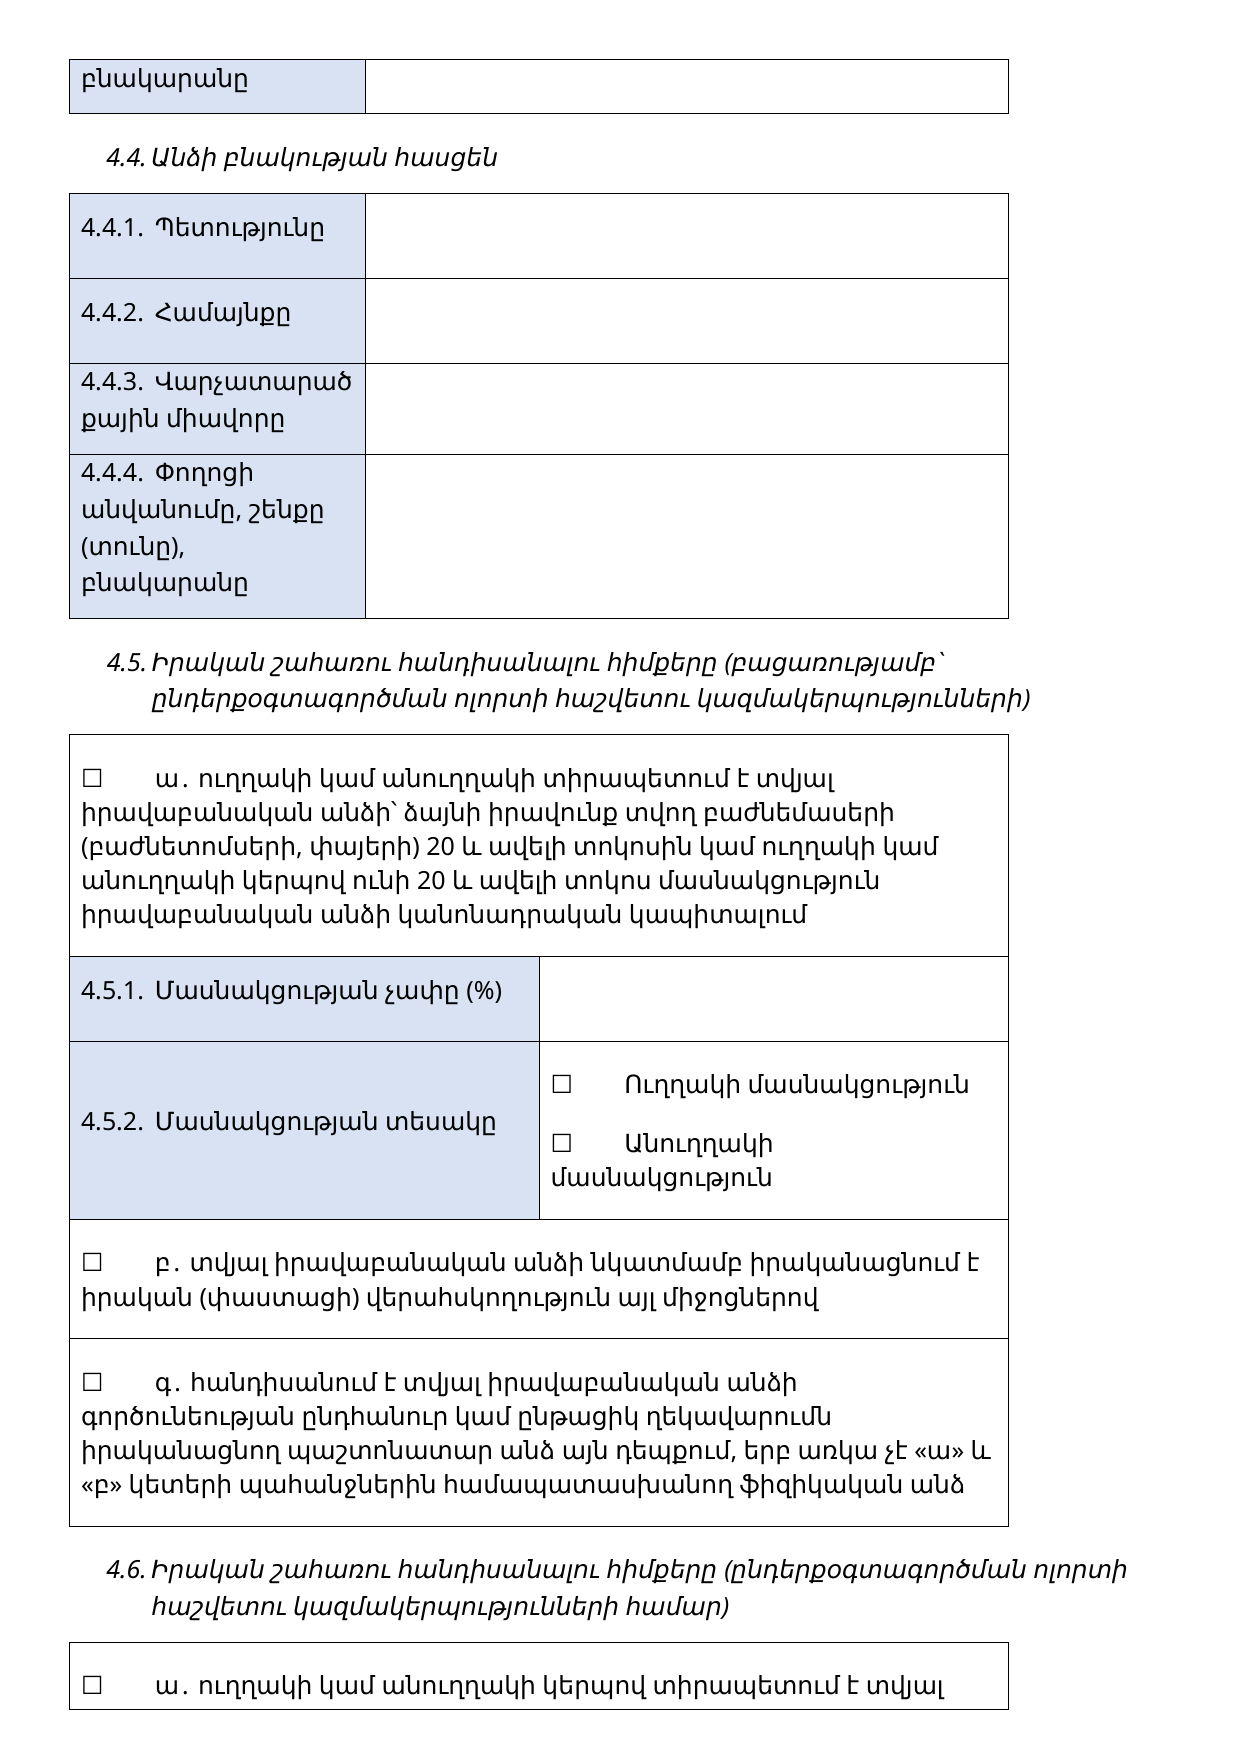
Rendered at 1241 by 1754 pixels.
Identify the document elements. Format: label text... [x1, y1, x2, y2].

table_cell [540, 957, 1008, 1041]
table_header Պետությունը [70, 194, 365, 278]
list Իրական շահառու հանդիսանալու հիմքերը (բացառությամբ` ընդերքօգտագործման ոլորտի հաշվետու կազմակերպությունների) [107, 644, 1152, 715]
table_cell [366, 279, 1008, 363]
table_cell [366, 60, 1008, 113]
table_header ☐ ա․ ուղղակի կամ անուղղակի տիրապետում է տվյալ իրավաբանական անձի՝ ձայնի իրավունք տվող բաժնեմասերի (բաժնետոմսերի, փայերի) 20 և ավելի տոկոսին կամ ուղղակի կամ անուղղակի կերպով ունի 20 և ավելի տոկոս մասնակցություն իրավաբանական անձի կանոնադրական կապիտալում [70, 735, 1008, 956]
table_cell [366, 364, 1008, 454]
table_cell ☐ բ․ տվյալ իրավաբանական անձի նկատմամբ իրականացնում է իրական (փաստացի) վերահսկողություն այլ միջոցներով [70, 1220, 1008, 1338]
table_cell Մասնակցության տեսակը [70, 1042, 539, 1219]
table_cell Մասնակցության չափը (%) [70, 957, 539, 1041]
table_cell ☐ Ուղղակի մասնակցություն ☐ Անուղղակի մասնակցություն [540, 1042, 1008, 1219]
table_cell Վարչատարածքային միավորը [70, 364, 365, 454]
table_cell ☐ գ․ հանդիսանում է տվյալ իրավաբանական անձի գործունեության ընդհանուր կամ ընթացիկ ղեկավարումն իրականացնող պաշտոնատար անձ այն դեպքում, երբ առկա չէ «ա» և «բ» կետերի պահանջներին համապատասխանող ֆիզիկական անձ [70, 1339, 1008, 1526]
table_cell Համայնքը [70, 279, 365, 363]
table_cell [70, 60, 365, 113]
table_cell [70, 455, 365, 618]
list Իրական շահառու հանդիսանալու հիմքերը (ընդերքօգտագործման ոլորտի հաշվետու կազմակերպությունների համար) [106, 1552, 1152, 1622]
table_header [70, 1643, 1008, 1708]
table_header [366, 194, 1008, 278]
table_cell [366, 455, 1008, 618]
list Անձի բնակության հասցեն [106, 139, 1152, 173]
